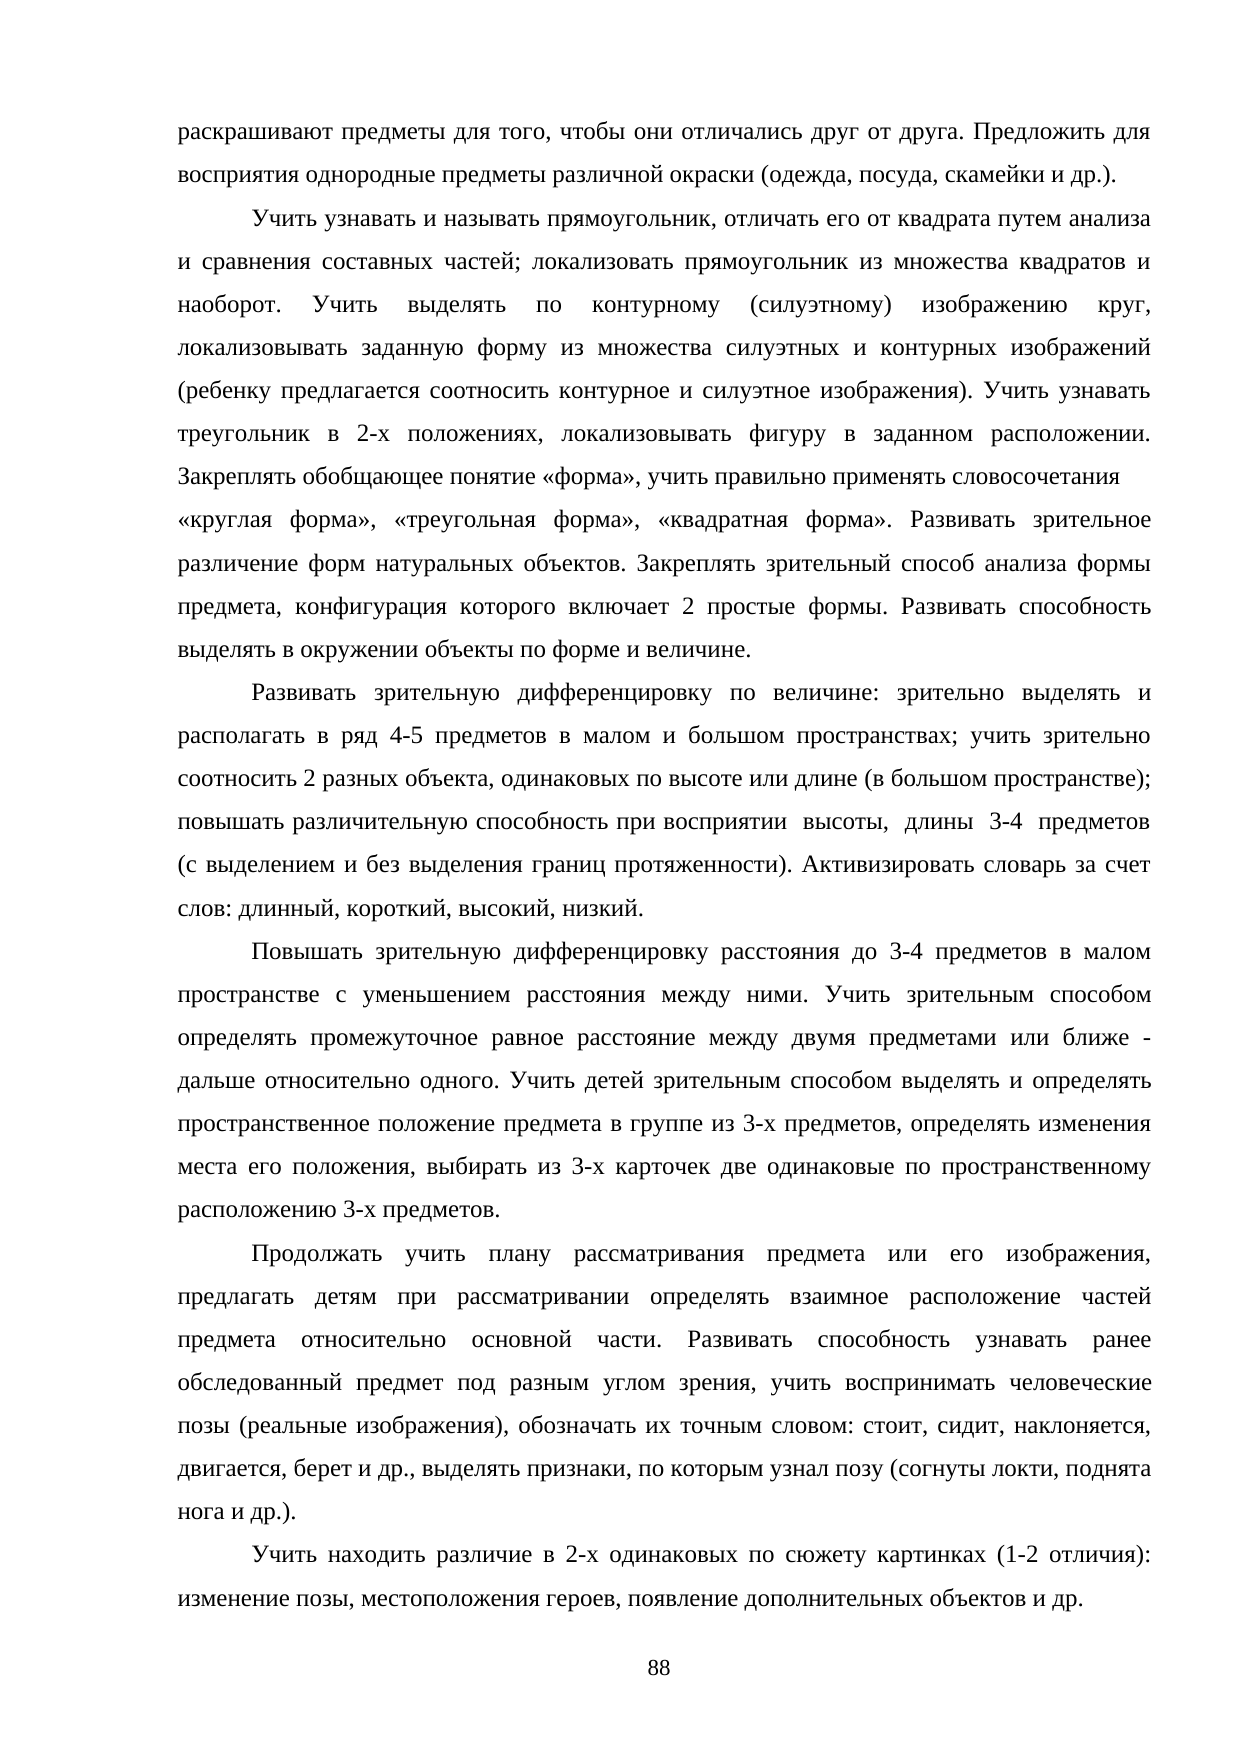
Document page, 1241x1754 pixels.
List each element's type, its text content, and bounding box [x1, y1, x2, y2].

text «круглая форма», «треугольная форма», «квадратная форма». Развивать зрительное различение форм натуральных объектов. Закреплять зрительный способ анализа формы предмета, конфигурация которого включает 2 простые формы. Развивать способность выделять в окружении объекты по форме и величине. [177, 504, 1152, 663]
text Повышать зрительную дифференцировку расстояния до 3-4 предметов в малом пространстве с уменьшением расстояния между ними. Учить зрительным способом определять промежуточное равное расстояние между двумя предметами или ближе - дальше относительно одного. Учить детей зрительным способом выделять и определять пространственное положение предмета в группе из 3-х предметов, определять изменения места его положения, выбирать из 3-х карточек две одинаковые по пространственному расположению 3-х предметов. [177, 936, 1152, 1223]
text Учить узнавать и называть прямоугольник, отличать его от квадрата путем анализа и сравнения составных частей; локализовать прямоугольник из множества квадратов и наоборот. Учить выделять по контурному (силуэтному) изображению круг, локализовывать заданную форму из множества силуэтных и контурных изображений (ребенку предлагается соотносить контурное и силуэтное изображения). Учить узнавать треугольник в 2-х положениях, локализовывать фигуру в заданном расположении. Закреплять обобщающее понятие «форма», учить правильно применять словосочетания [177, 203, 1152, 490]
text Развивать зрительную дифференцировку по величине: зрительно выделять и располагать в ряд 4-5 предметов в малом и большом пространствах; учить зрительно соотносить 2 разных объекта, одинаковых по высоте или длине (в большом пространстве); повышать различительную способность при восприятии высоты, длины 3-4 предметов (с выделением и без выделения границ протяженности). Активизировать словарь за счет слов: длинный, короткий, высокий, низкий. [177, 677, 1152, 921]
text раскрашивают предметы для того, чтобы они отличались друг от друга. Предложить для восприятия однородные предметы различной окраски (одежда, посуда, скамейки и др.). [177, 116, 1152, 188]
text Учить находить различие в 2-х одинаковых по сюжету картинках (1-2 отличия): изменение позы, местоположения героев, появление дополнительных объектов и др. [177, 1539, 1152, 1611]
text Продолжать учить плану рассматривания предмета или его изображения, предлагать детям при рассматривании определять взаимное расположение частей предмета относительно основной части. Развивать способность узнавать ранее обследованный предмет под разным углом зрения, учить воспринимать человеческие позы (реальные изображения), обозначать их точным словом: стоит, сидит, наклоняется, двигается, берет и др., выделять признаки, по которым узнал позу (согнуты локти, поднята нога и др.). [177, 1238, 1152, 1525]
